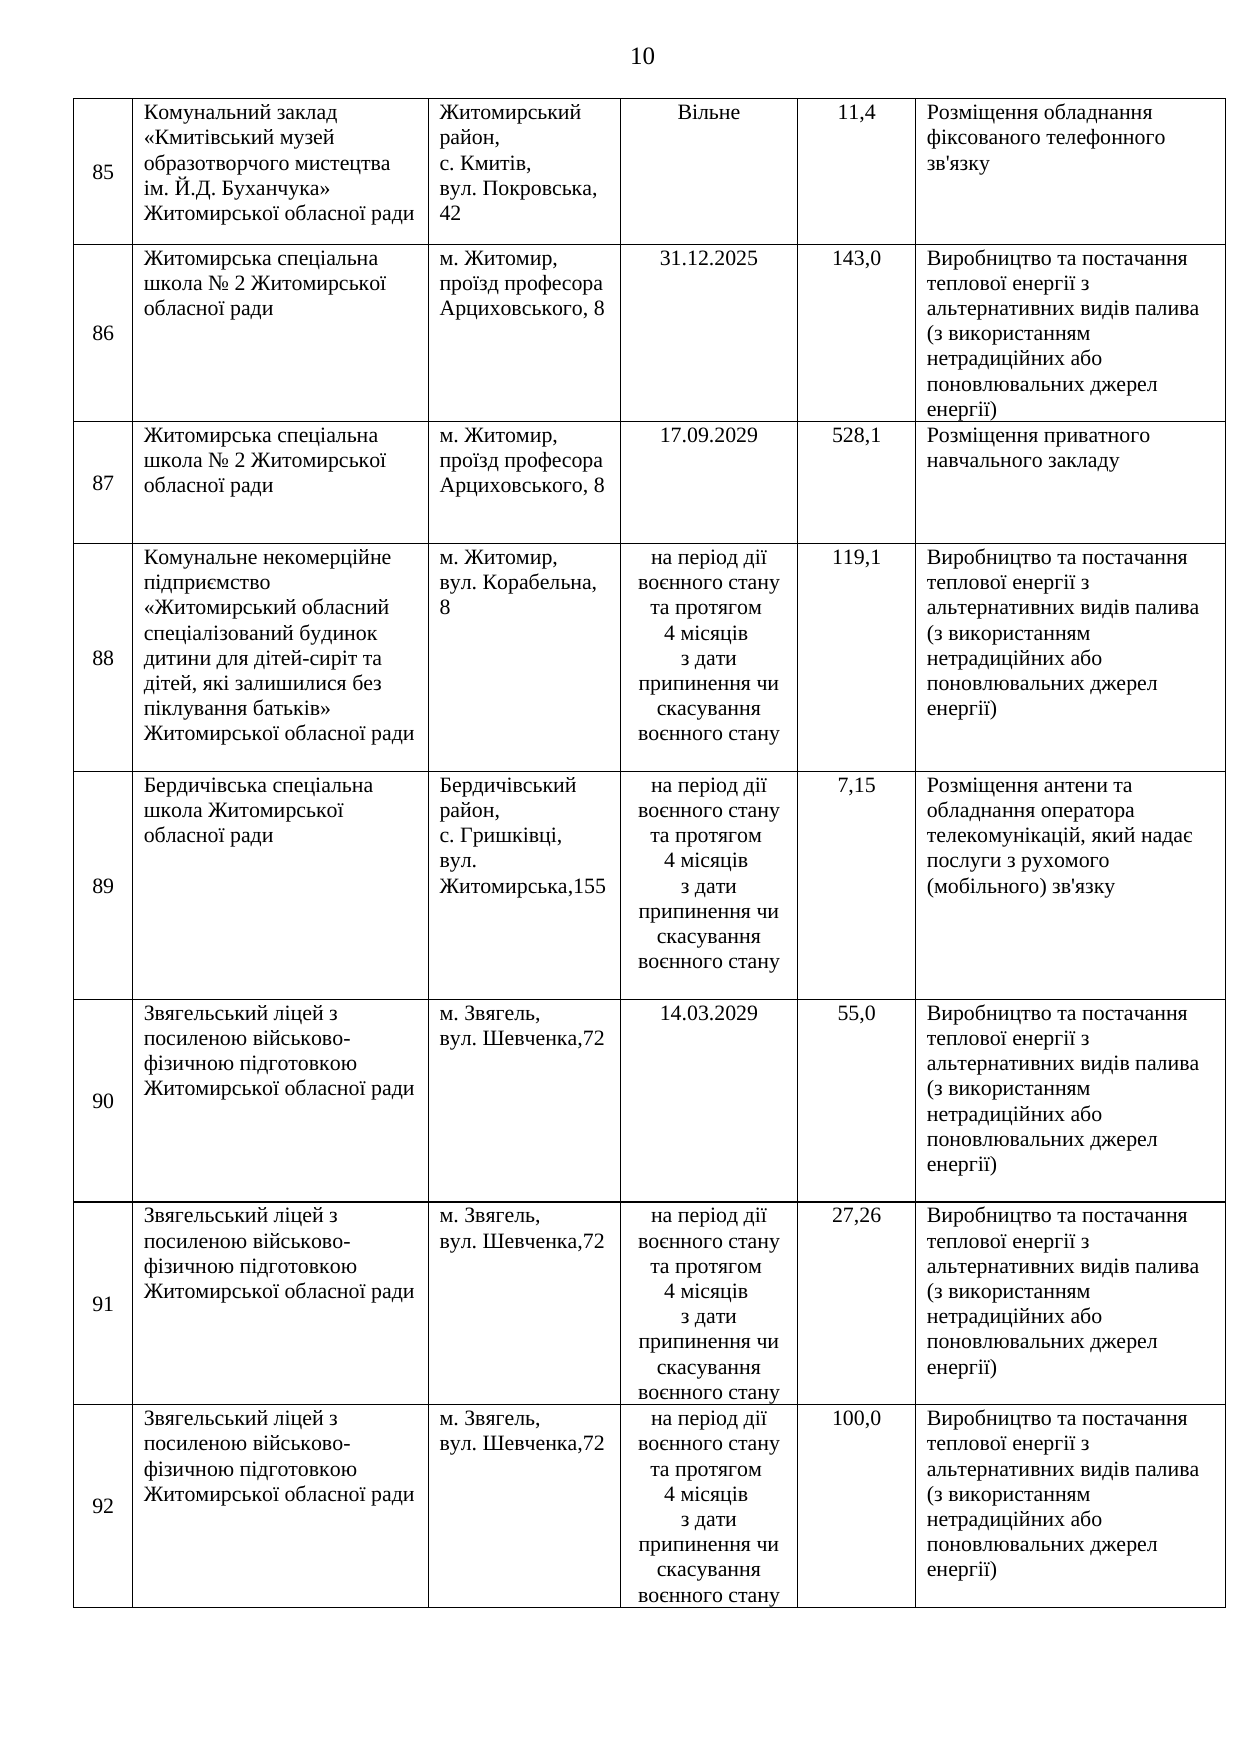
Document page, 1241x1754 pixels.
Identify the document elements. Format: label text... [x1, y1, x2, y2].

table_cell Житомирська спеціальна школа № 2 Житомирської обласної ради [133, 422, 428, 543]
table_cell 14.03.2029 [621, 1000, 797, 1201]
table_cell Комунальне некомерційне підприємство «Житомирський обласний спеціалізований будинок дитини для дітей-сиріт та дітей, які залишилися без піклування батьків» Житомирської обласної ради [133, 544, 428, 771]
table_cell Вільне [621, 99, 797, 243]
table_cell 7,15 [798, 772, 915, 999]
table_cell Бердичівський район, с. Гришківці, вул. Житомирська,155 [429, 772, 620, 999]
table_cell м. Звягель, вул. Шевченка,72 [429, 1203, 620, 1404]
table_cell Розміщення антени та обладнання оператора телекомунікацій, який надає послуги з рухомого (мобільного) зв'язку [916, 772, 1225, 999]
table_cell на період дії воєнного стану та протягом 4 місяців з дати припинення чи скасування воєнного стану [621, 544, 797, 771]
table_cell Комунальний заклад «Кмитівський музей образотворчого мистецтва ім. Й.Д. Буханчука» Житомирської обласної ради [133, 99, 428, 243]
table_cell Житомирська спеціальна школа № 2 Житомирської обласної ради [133, 245, 428, 421]
table_cell на період дії воєнного стану та протягом 4 місяців з дати припинення чи скасування воєнного стану [621, 1405, 797, 1607]
table_cell м. Звягель, вул. Шевченка,72 [429, 1000, 620, 1201]
table_cell 92 [74, 1405, 132, 1607]
table_cell Звягельський ліцей з посиленою військово-фізичною підготовкою Житомирської обласної ради [133, 1405, 428, 1607]
table_cell 27,26 [798, 1203, 915, 1404]
table_cell на період дії воєнного стану та протягом 4 місяців з дати припинення чи скасування воєнного стану [621, 772, 797, 999]
table_cell 86 [74, 245, 132, 421]
table_cell Виробництво та постачання теплової енергії з альтернативних видів палива (з використанням нетрадиційних або поновлювальних джерел енергії) [916, 245, 1225, 421]
table_cell 85 [74, 99, 132, 243]
table_cell 17.09.2029 [621, 422, 797, 543]
table_cell 100,0 [798, 1405, 915, 1607]
table_cell 11,4 [798, 99, 915, 243]
table_cell Виробництво та постачання теплової енергії з альтернативних видів палива (з використанням нетрадиційних або поновлювальних джерел енергії) [916, 1405, 1225, 1607]
table_cell Звягельський ліцей з посиленою військово-фізичною підготовкою Житомирської обласної ради [133, 1203, 428, 1404]
table_cell м. Житомир, вул. Корабельна, 8 [429, 544, 620, 771]
table_cell Житомирський район, с. Кмитів, вул. Покровська, 42 [429, 99, 620, 243]
table_cell на період дії воєнного стану та протягом 4 місяців з дати припинення чи скасування воєнного стану [621, 1203, 797, 1404]
table_cell м. Житомир, проїзд професора Арциховського, 8 [429, 245, 620, 421]
table_cell 87 [74, 422, 132, 543]
table_cell 90 [74, 1000, 132, 1201]
table_cell 89 [74, 772, 132, 999]
table_cell Виробництво та постачання теплової енергії з альтернативних видів палива (з використанням нетрадиційних або поновлювальних джерел енергії) [916, 544, 1225, 771]
table_cell 119,1 [798, 544, 915, 771]
table_cell 143,0 [798, 245, 915, 421]
table_cell Виробництво та постачання теплової енергії з альтернативних видів палива (з використанням нетрадиційних або поновлювальних джерел енергії) [916, 1000, 1225, 1201]
table_cell Виробництво та постачання теплової енергії з альтернативних видів палива (з використанням нетрадиційних або поновлювальних джерел енергії) [916, 1203, 1225, 1404]
table_cell 31.12.2025 [621, 245, 797, 421]
table_cell Бердичівська спеціальна школа Житомирської обласної ради [133, 772, 428, 999]
table_cell 528,1 [798, 422, 915, 543]
table_cell 88 [74, 544, 132, 771]
table_cell Розміщення обладнання фіксованого телефонного зв'язку [916, 99, 1225, 243]
table_cell м. Житомир, проїзд професора Арциховського, 8 [429, 422, 620, 543]
table_cell м. Звягель, вул. Шевченка,72 [429, 1405, 620, 1607]
table_cell 55,0 [798, 1000, 915, 1201]
table_cell Розміщення приватного навчального закладу [916, 422, 1225, 543]
table_cell 91 [74, 1203, 132, 1404]
table_cell Звягельський ліцей з посиленою військово-фізичною підготовкою Житомирської обласної ради [133, 1000, 428, 1201]
